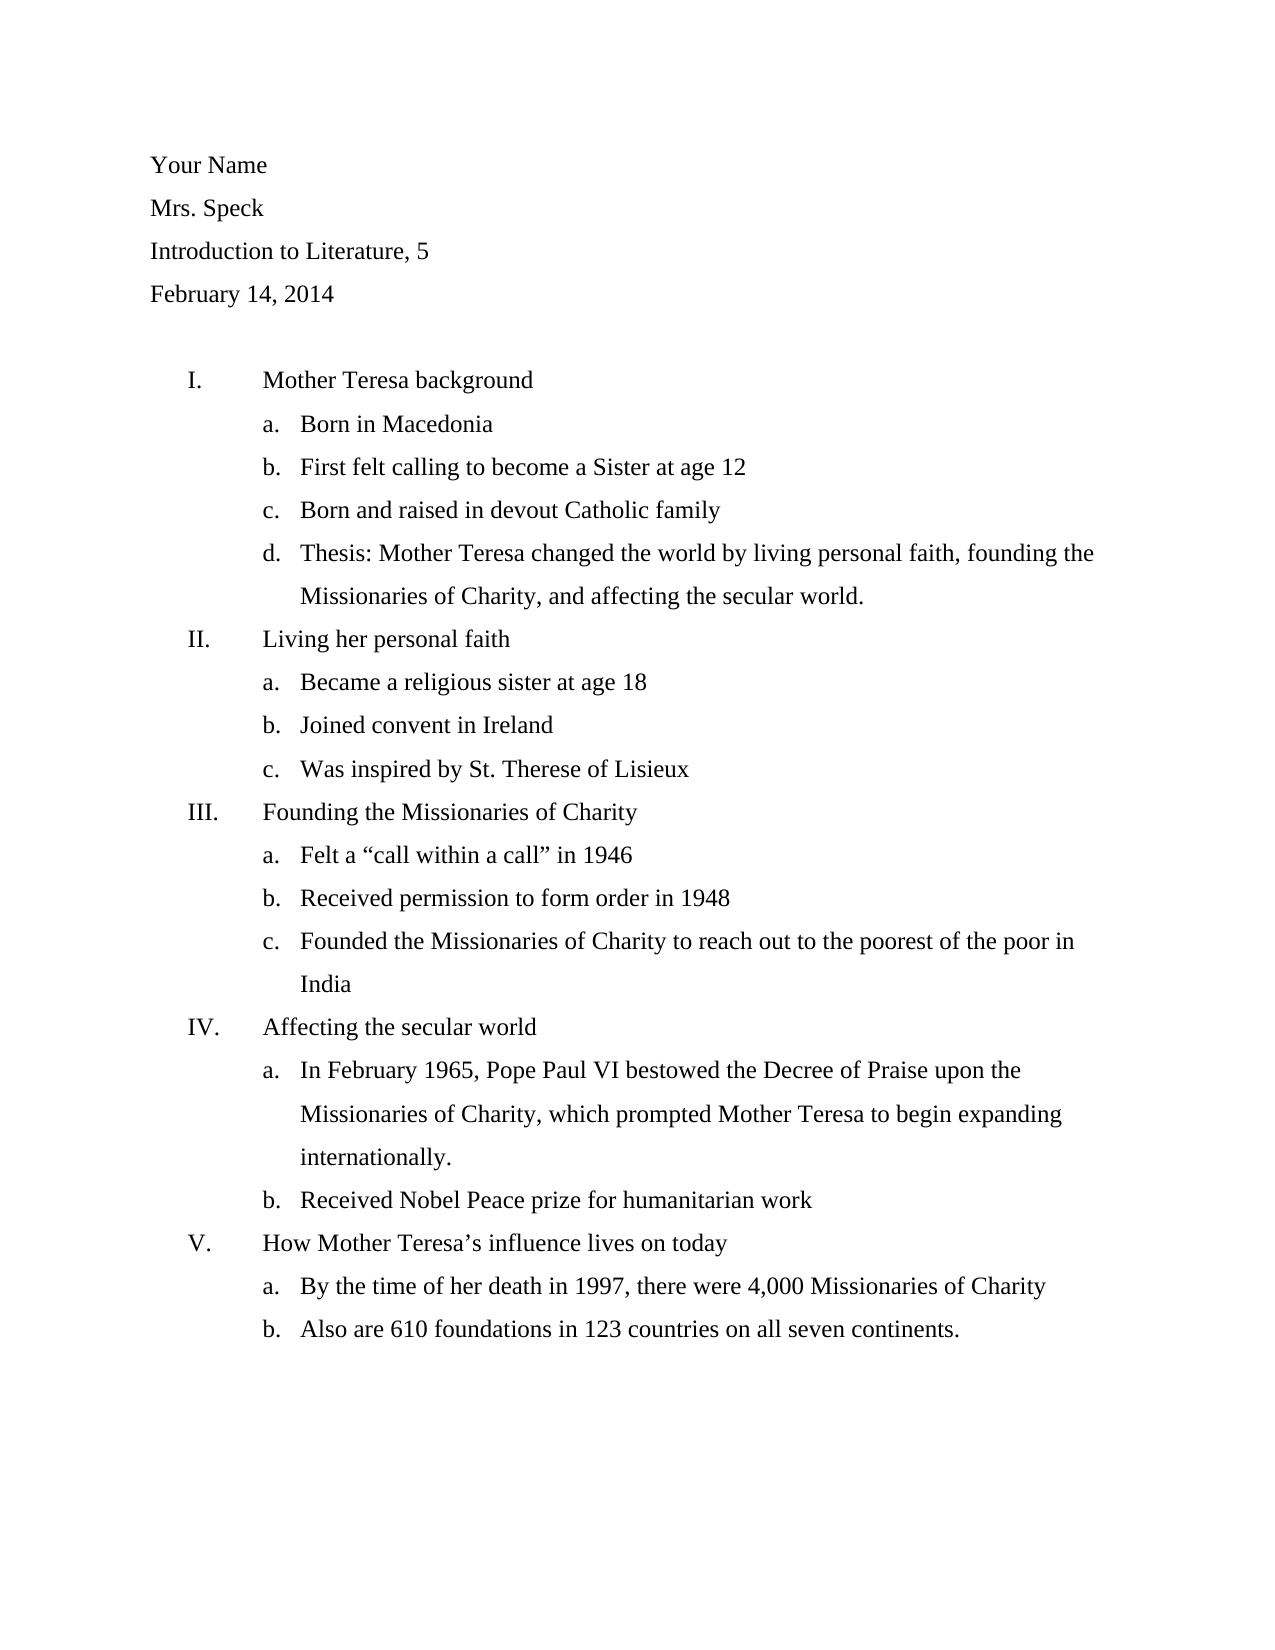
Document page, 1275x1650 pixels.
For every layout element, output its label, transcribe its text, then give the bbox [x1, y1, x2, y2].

text Your Name [150, 150, 1125, 179]
list Born and raised in devout Catholic family [262, 495, 1125, 524]
list Born in Macedonia [262, 409, 1125, 437]
list Thesis: Mother Teresa changed the world by living personal faith, founding the Missionaries of Charity, and affecting the secular world. [262, 538, 1125, 610]
list Mother Teresa background [187, 366, 1125, 394]
list Affecting the secular world [187, 1012, 1125, 1041]
list Founding the Missionaries of Charity [187, 797, 1125, 826]
list Was inspired by St. Therese of Lisieux [262, 754, 1125, 782]
list By the time of her death in 1997, there were 4,000 Missionaries of Charity [262, 1271, 1125, 1300]
list Also are 610 foundations in 123 countries on all seven continents. [262, 1314, 1125, 1343]
list Founded the Missionaries of Charity to reach out to the poorest of the poor in India [262, 926, 1125, 998]
list First felt calling to become a Sister at age 12 [262, 452, 1125, 481]
list Received permission to form order in 1948 [262, 883, 1125, 912]
list Living her personal faith [187, 624, 1125, 653]
list Became a religious sister at age 18 [262, 667, 1125, 696]
text Mrs. Speck [150, 193, 1125, 222]
list How Mother Teresa’s influence lives on today [187, 1228, 1125, 1257]
list Received Nobel Peace prize for humanitarian work [262, 1185, 1125, 1214]
text February 14, 2014 [150, 279, 1125, 308]
list In February 1965, Pope Paul VI bestowed the Decree of Praise upon the Missionaries of Charity, which prompted Mother Teresa to begin expanding internationally. [262, 1056, 1125, 1171]
list Joined convent in Ireland [262, 711, 1125, 739]
text Introduction to Literature, 5 [150, 236, 1125, 265]
list Felt a “call within a call” in 1946 [262, 840, 1125, 869]
